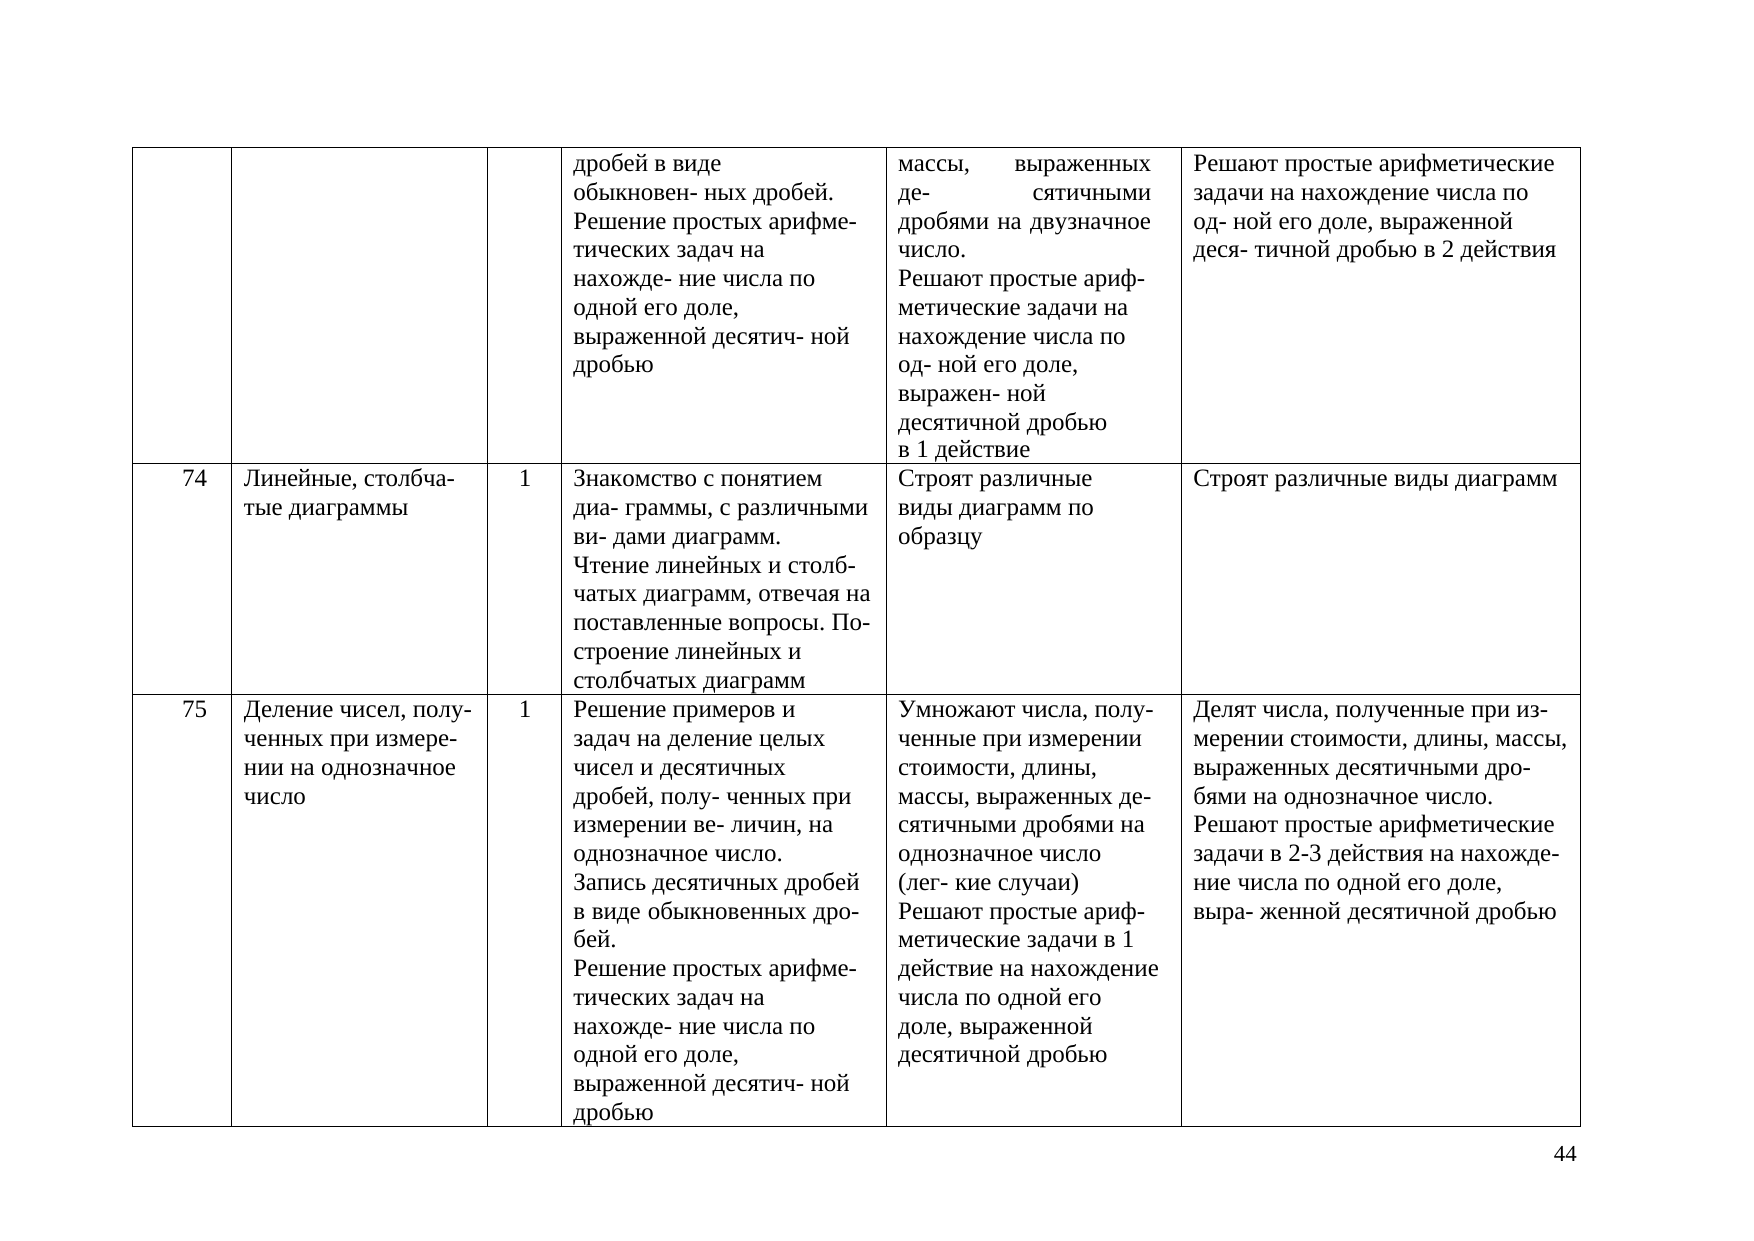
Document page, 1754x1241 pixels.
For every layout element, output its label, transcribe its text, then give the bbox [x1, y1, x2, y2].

table_cell Деление чисел, полу- ченных при измере- нии на однозначное число [232, 695, 487, 1126]
table_cell Линейные, столбча- тые диаграммы [232, 464, 487, 693]
table_cell 1 [488, 464, 561, 693]
table_header Решают простые арифметические задачи на нахождение числа по од- ной его доле, выраженной деся- тичной дробью в 2 действия [1182, 148, 1580, 462]
table_cell Умножают числа, полу- ченные при измерении стоимости, длины, массы, выраженных де- сятичными дробями на однозначное число (лег- кие случаи) Решают простые ариф- метические задачи в 1 действие на нахождение числа по одной его доле, выраженной десятичной дробью [887, 695, 1181, 1126]
table_cell 1 [488, 695, 561, 1126]
table_cell 75 [133, 695, 231, 1126]
table_header [232, 148, 487, 462]
table_cell Знакомство с понятием диа- граммы, с различными ви- дами диаграмм. Чтение линейных и столб- чатых диаграмм, отвечая на поставленные вопросы. По- строение линейных и столбчатых диаграмм [562, 464, 886, 693]
table_cell Делят числа, полученные при из- мерении стоимости, длины, массы, выраженных десятичными дро- бями на однозначное число. Решают простые арифметические задачи в 2-3 действия на нахожде- ние числа по одной его доле, выра- женной десятичной дробью [1182, 695, 1580, 1126]
table_header дробей в виде обыкновен- ных дробей. Решение простых арифме- тических задач на нахожде- ние числа по одной его доле, выраженной десятич- ной дробью [562, 148, 886, 462]
table_cell 74 [133, 464, 231, 693]
table_cell Решение примеров и задач на деление целых чисел и десятичных дробей, полу- ченных при измерении ве- личин, на однозначное число. Запись десятичных дробей в виде обыкновенных дро- бей. Решение простых арифме- тических задач на нахожде- ние числа по одной его доле, выраженной десятич- ной дробью [562, 695, 886, 1126]
table_header [488, 148, 561, 462]
table_cell Строят различные виды диаграмм [1182, 464, 1580, 693]
table_header [133, 148, 231, 462]
table_cell Строят различные виды диаграмм по образцу [887, 464, 1181, 693]
table_header массы, выраженных де- сятичными дробями на двузначное число. Решают простые ариф- метические задачи на нахождение числа по од- ной его доле, выражен- ной десятичной дробью в 1 действие [887, 148, 1181, 462]
